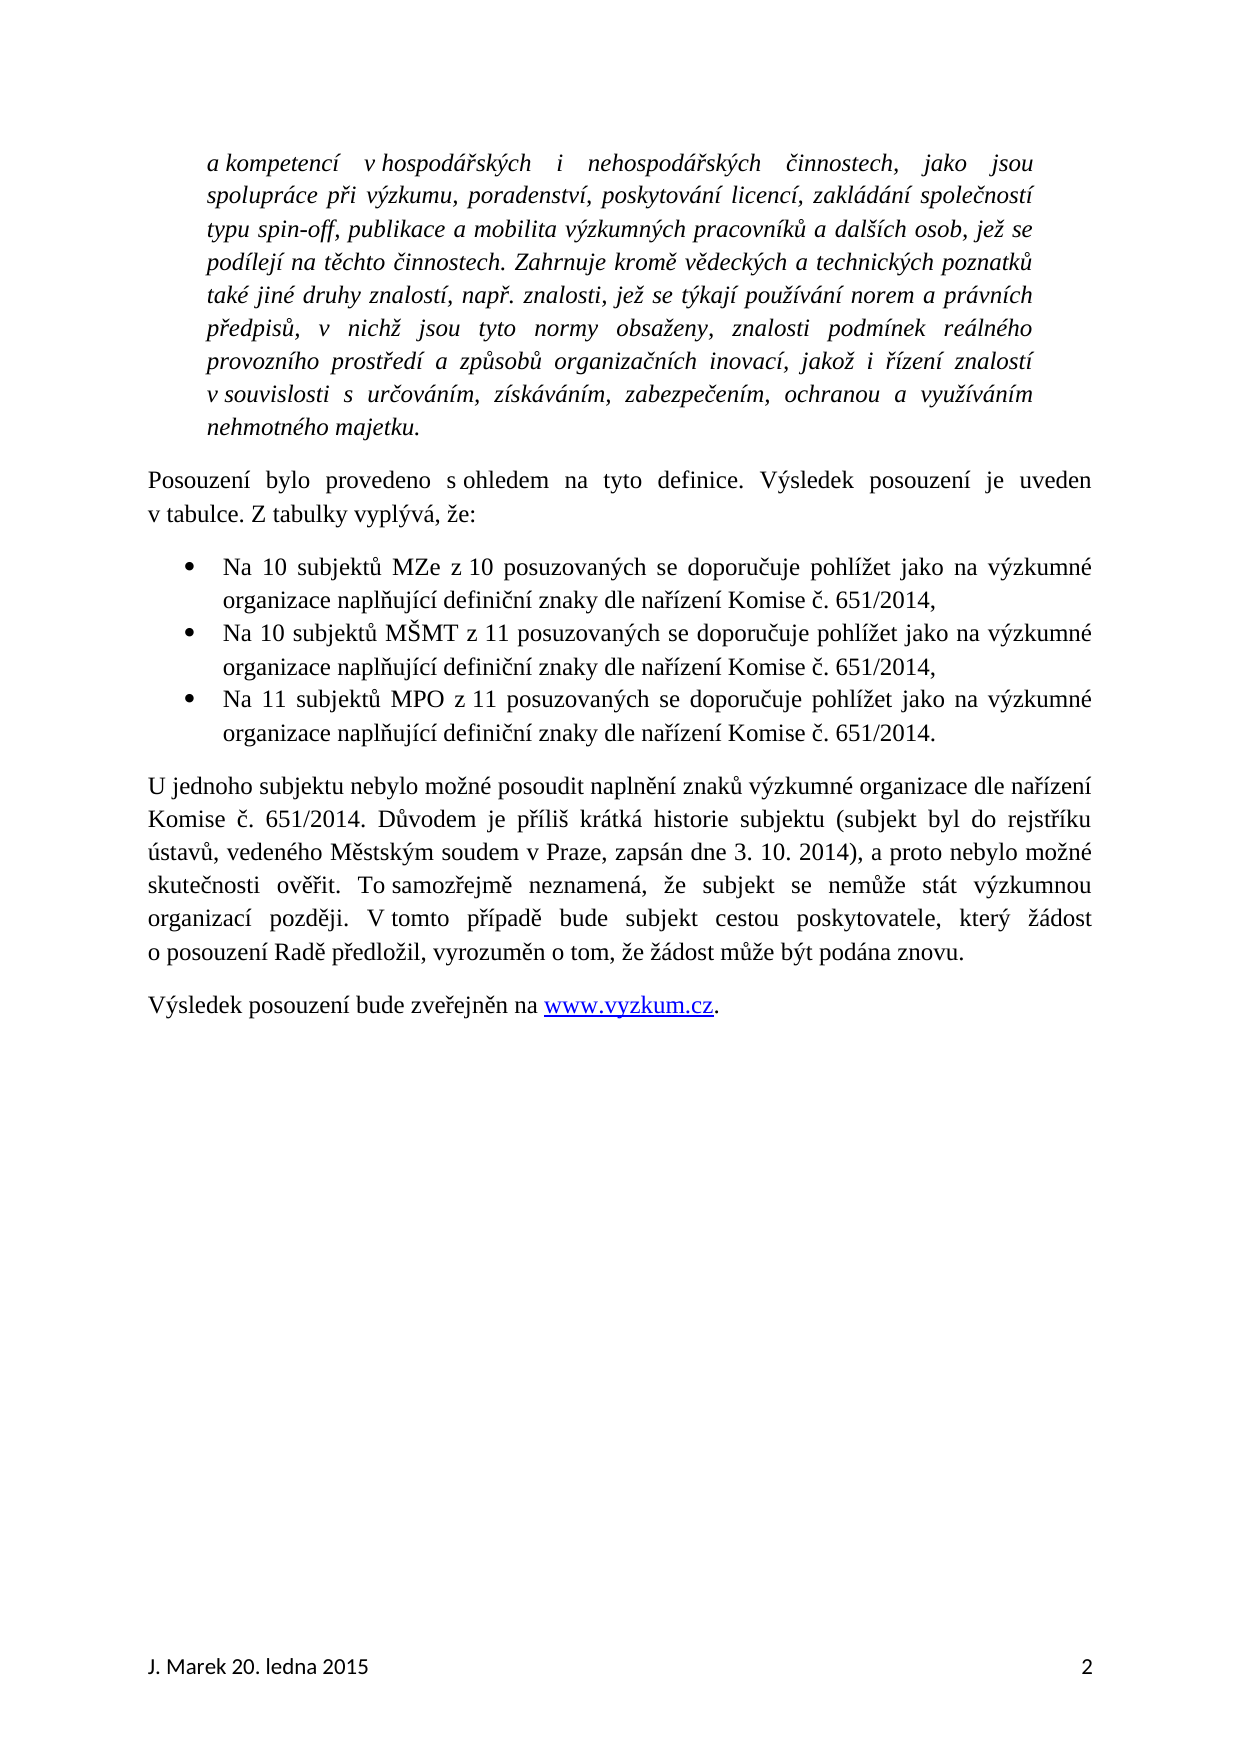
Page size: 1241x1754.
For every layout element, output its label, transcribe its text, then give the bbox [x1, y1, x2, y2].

list Na 11 subjektů MPO z 11 posuzovaných se doporučuje pohlížet jako na výzkumné organizace naplňující definiční znaky dle nařízení Komise č. 651/2014. [185, 684, 1093, 746]
text U jednoho subjektu nebylo možné posoudit naplnění znaků výzkumné organizace dle nařízení Komise č. 651/2014. Důvodem je příliš krátká historie subjektu (subjekt byl do rejstříku ústavů, vedeného Městským soudem v Praze, zapsán dne 3. 10. 2014), a proto nebylo možné skutečnosti ověřit. To samozřejmě neznamená, že subjekt se nemůže stát výzkumnou organizací později. V tomto případě bude subjekt cestou poskytovatele, který žádost o posouzení Radě předložil, vyrozuměn o tom, že žádost může být podána znovu. [148, 771, 1093, 965]
list Na 10 subjektů MZe z 10 posuzovaných se doporučuje pohlížet jako na výzkumné organizace naplňující definiční znaky dle nařízení Komise č. 651/2014, [185, 552, 1093, 614]
text Výsledek posouzení bude zveřejněn na www.vyzkum.cz. [148, 990, 1093, 1019]
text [207, 148, 1033, 441]
text Posouzení bylo provedeno s ohledem na tyto definice. Výsledek posouzení je uveden v tabulce. Z tabulky vyplývá, že: [148, 466, 1093, 527]
list Na 10 subjektů MŠMT z 11 posuzovaných se doporučuje pohlížet jako na výzkumné organizace naplňující definiční znaky dle nařízení Komise č. 651/2014, [185, 618, 1093, 680]
